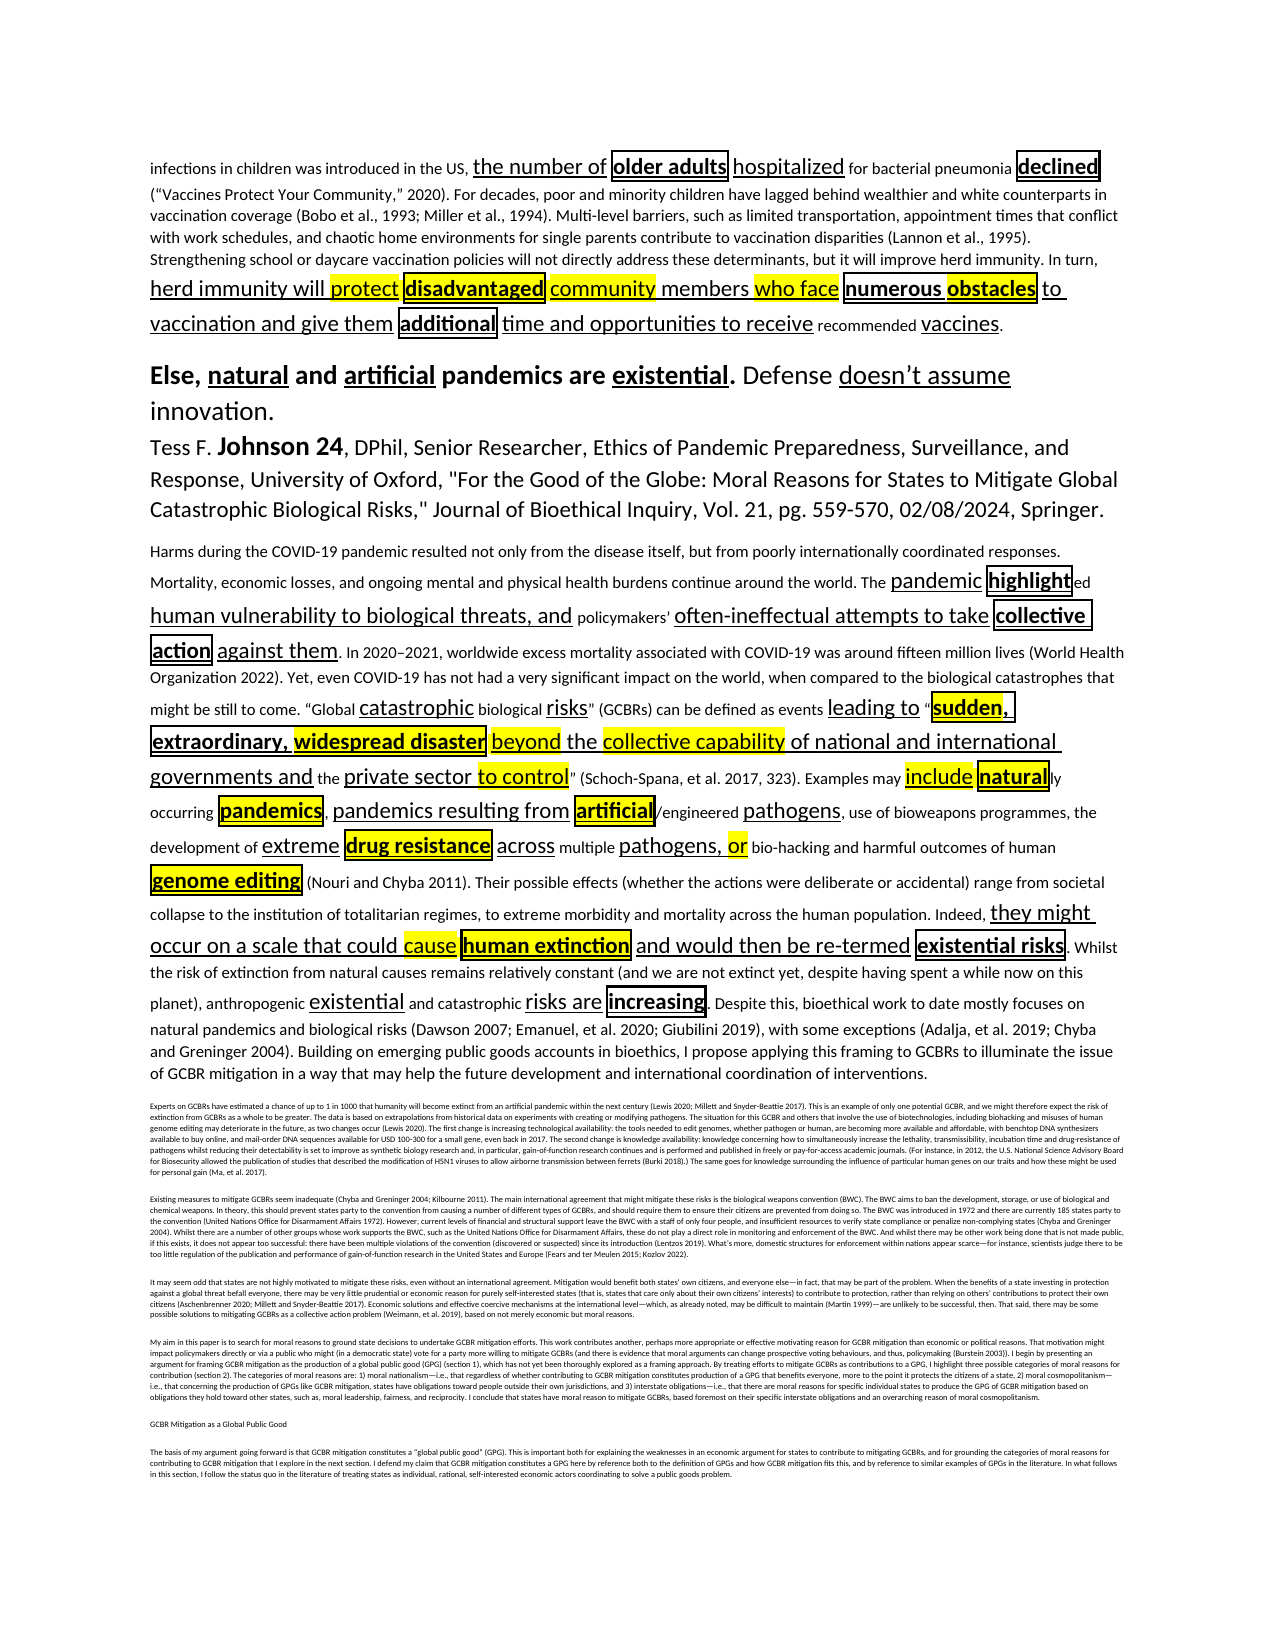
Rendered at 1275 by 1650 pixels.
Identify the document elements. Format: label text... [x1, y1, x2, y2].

subtitle Else, natural and artificial pandemics are existential. Defense doesn’t assume innovation. [150, 358, 1125, 427]
text Tess F. Johnson 24, DPhil, Senior Researcher, Ethics of Pandemic Preparedness, Surveillance, and Response, University of Oxford, "For the Good of the Globe: Moral Reasons for States to Mitigate Global Catastrophic Biological Risks," Journal of Bioethical Inquiry, Vol. 21, pg. 559-570, 02/08/2024, Springer. [150, 429, 1125, 523]
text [150, 150, 1125, 339]
text Harms during the COVID-19 pandemic resulted not only from the disease itself, but from poorly internationally coordinated responses. Mortality, economic losses, and ongoing mental and physical health burdens continue around the world. The pandemic highlighted human vulnerability to biological threats, and policymakers’ often-ineffectual attempts to take collective action against them. In 2020–2021, worldwide excess mortality associated with COVID-19 was around fifteen million lives (World Health Organization 2022). Yet, even COVID-19 has not had a very significant impact on the world, when compared to the biological catastrophes that might be still to come. “Global catastrophic biological risks” (GCBRs) can be defined as events leading to “sudden, extraordinary, widespread disaster beyond the collective capability of national and international governments and the private sector to control” (Schoch-Spana, et al. 2017, 323). Examples may include naturally occurring pandemics, pandemics resulting from artificial/engineered pathogens, use of bioweapons programmes, the development of extreme drug resistance across multiple pathogens, or bio-hacking and harmful outcomes of human genome editing (Nouri and Chyba 2011). Their possible effects (whether the actions were deliberate or accidental) range from societal collapse to the institution of totalitarian regimes, to extreme morbidity and mortality across the human population. Indeed, they might occur on a scale that could cause human extinction and would then be re-termed existential risks. Whilst the risk of extinction from natural causes remains relatively constant (and we are not extinct yet, despite having spent a while now on this planet), anthropogenic existential and catastrophic risks are increasing. Despite this, bioethical work to date mostly focuses on natural pandemics and biological risks (Dawson 2007; Emanuel, et al. 2020; Giubilini 2019), with some exceptions (Adalja, et al. 2019; Chyba and Greninger 2004). Building on emerging public goods accounts in bioethics, I propose applying this framing to GCBRs to illuminate the issue of GCBR mitigation in a way that may help the future development and international coordination of interventions. [150, 542, 1125, 1083]
